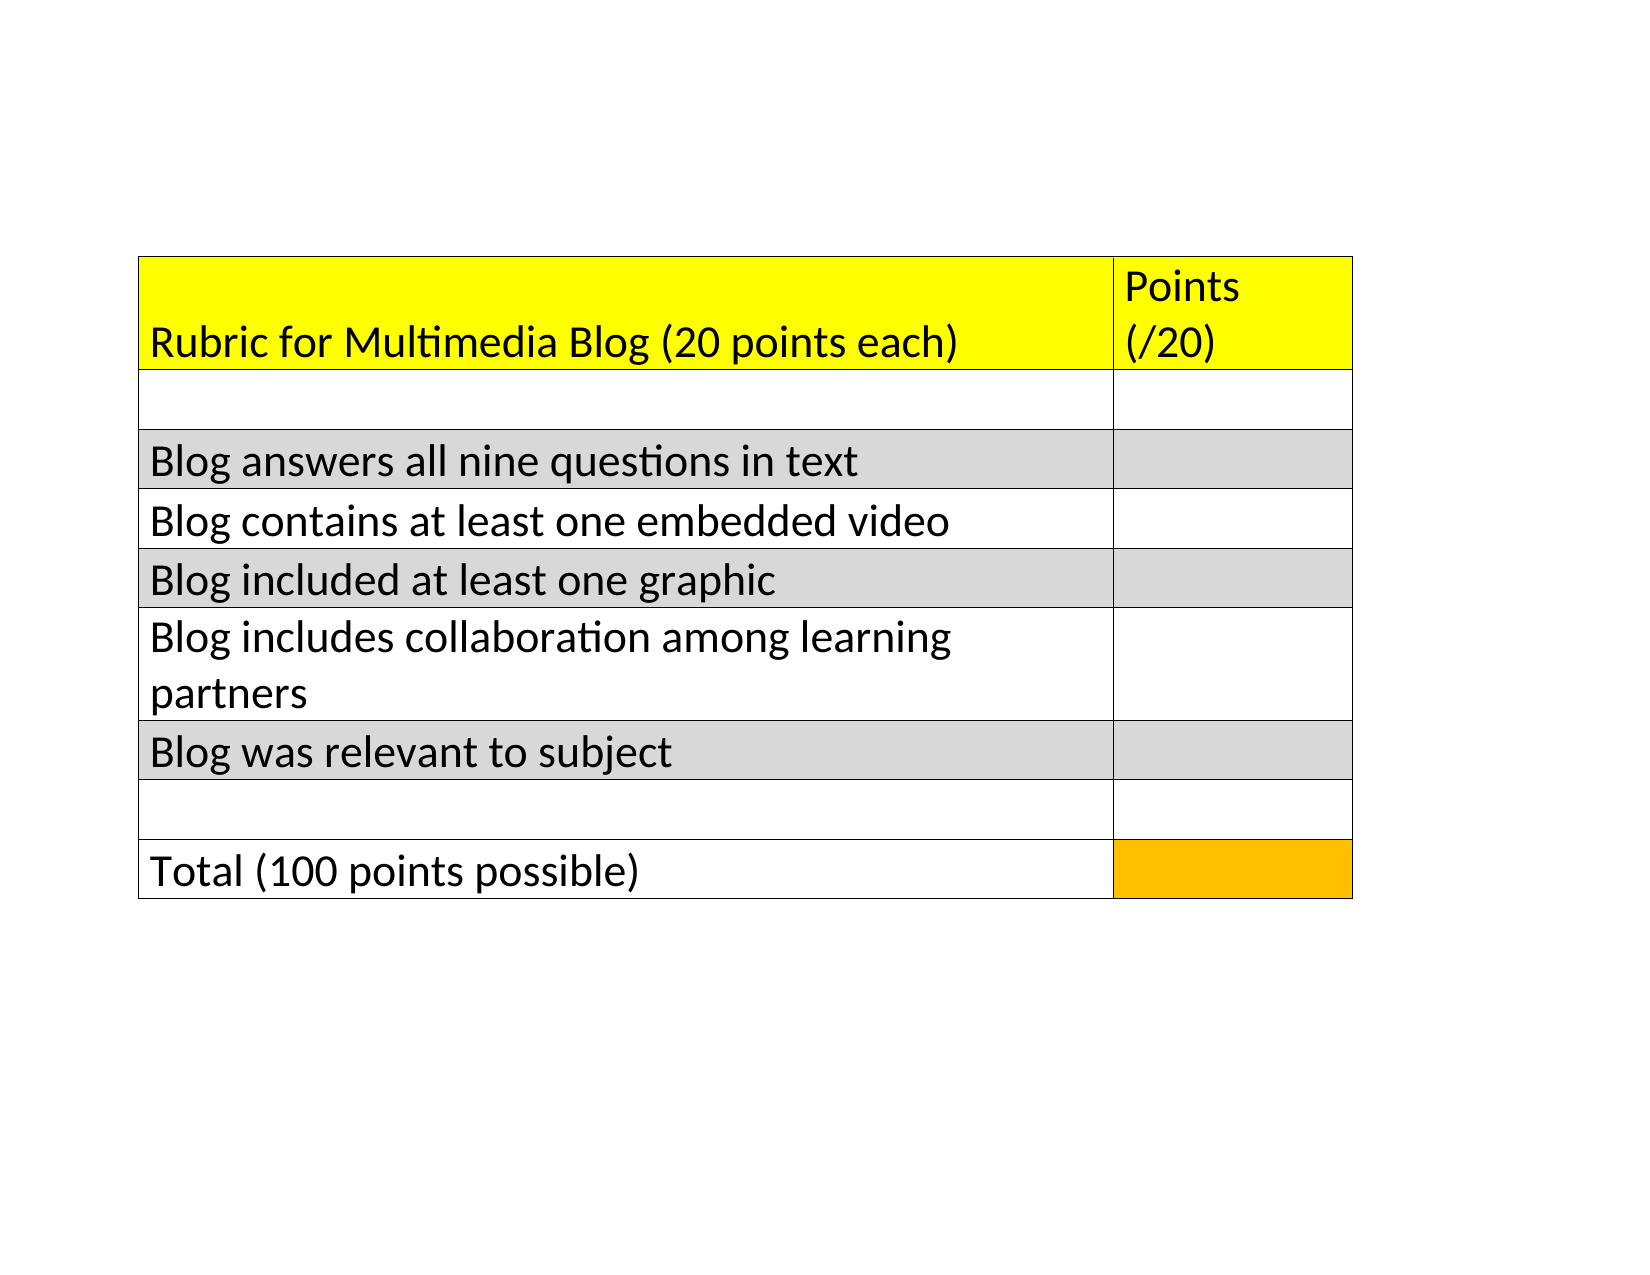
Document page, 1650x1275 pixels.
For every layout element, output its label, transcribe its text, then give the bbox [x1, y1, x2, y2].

table_header Rubric for Multimedia Blog (20 points each) [139, 257, 1113, 369]
table_cell [1114, 370, 1352, 429]
table_cell [1114, 549, 1352, 607]
table_cell [1114, 608, 1352, 720]
table_cell Blog included at least one graphic [139, 549, 1113, 607]
table_header Points (/20) [1114, 257, 1352, 369]
table_cell Blog answers all nine questions in text [139, 430, 1113, 488]
table_cell [1114, 489, 1352, 547]
table_cell [1114, 840, 1352, 898]
table_cell Blog contains at least one embedded video [139, 489, 1113, 547]
table_cell Blog includes collaboration among learning partners [139, 608, 1113, 720]
table_cell [139, 780, 1113, 838]
table_cell Blog was relevant to subject [139, 721, 1113, 779]
table_cell Total (100 points possible) [139, 840, 1113, 898]
table_cell [1114, 780, 1352, 838]
table_cell [1114, 721, 1352, 779]
table_cell [139, 370, 1113, 429]
table_cell [1114, 430, 1352, 488]
